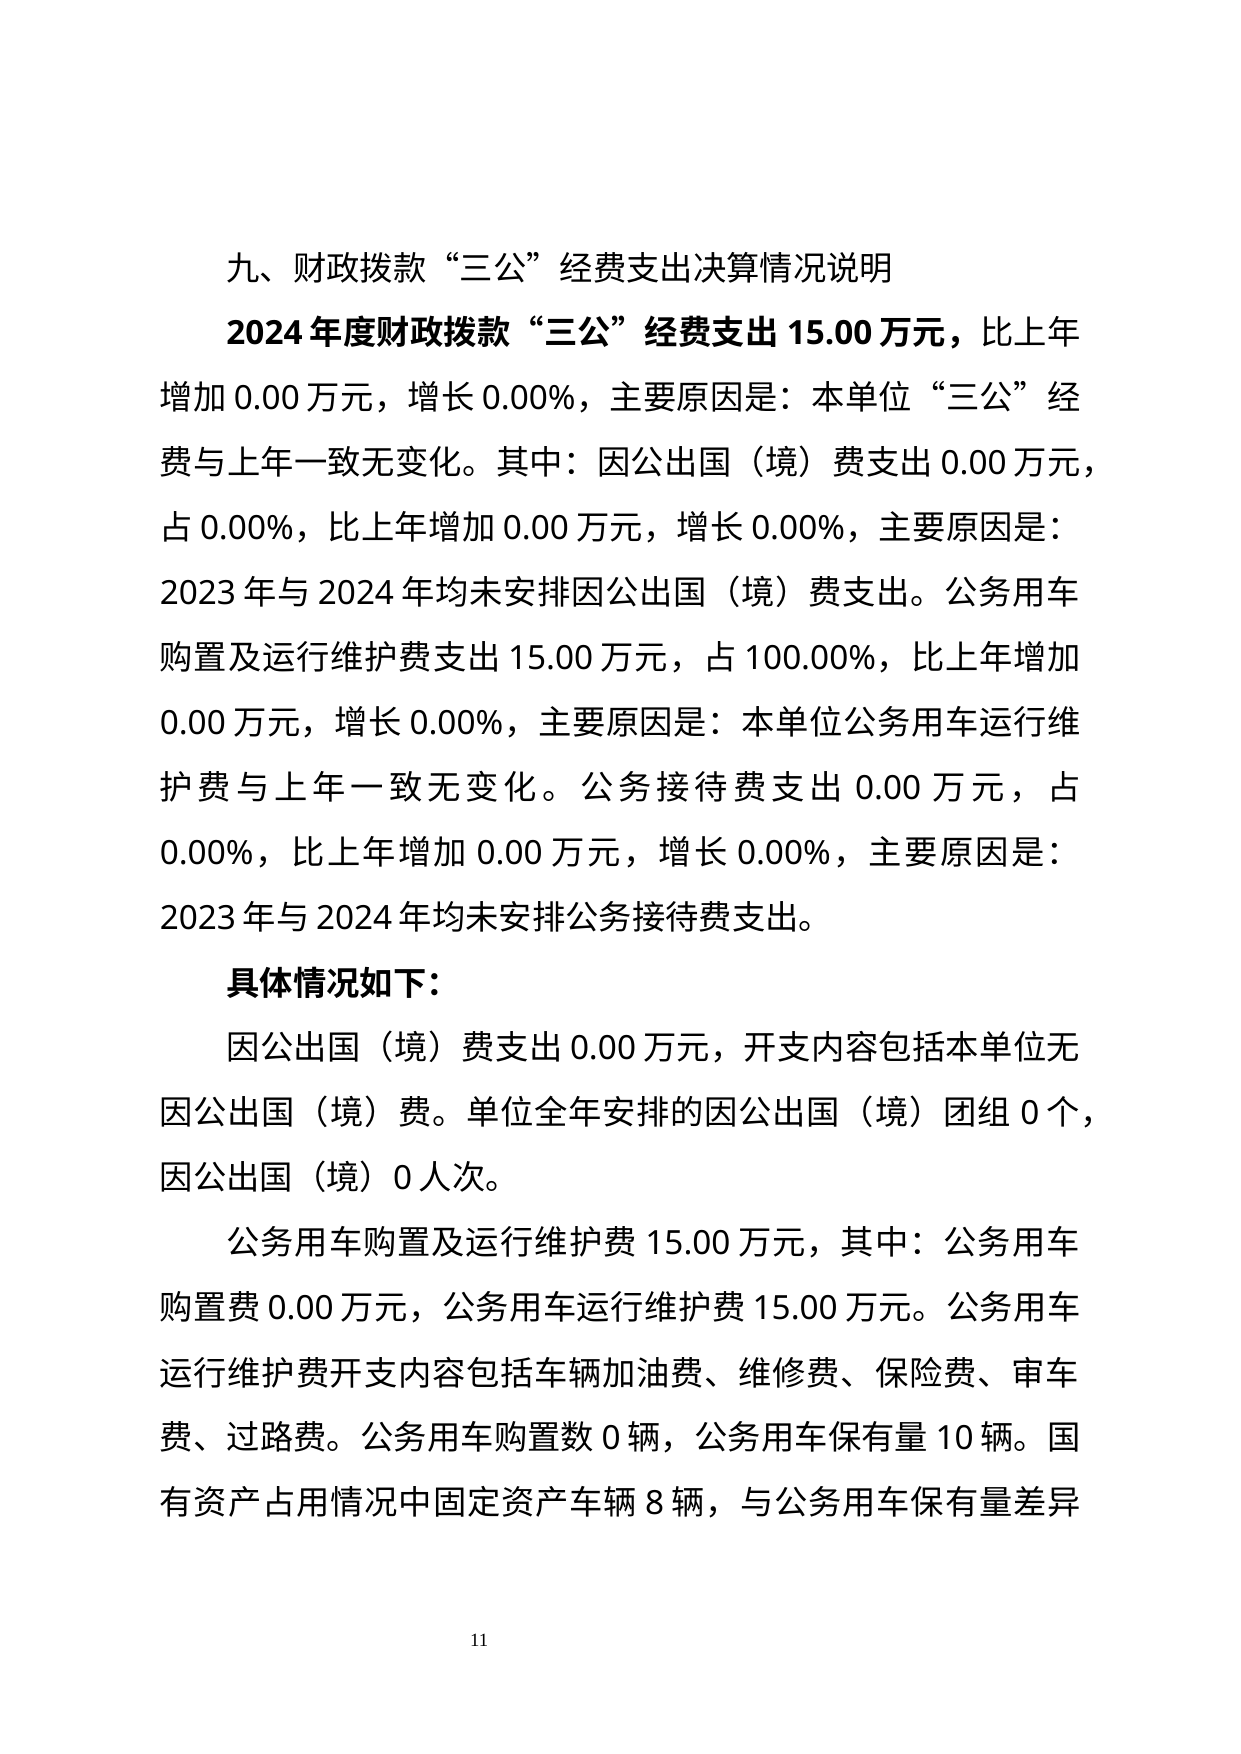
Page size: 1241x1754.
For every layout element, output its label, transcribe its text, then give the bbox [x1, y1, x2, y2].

text 2024年度财政拨款“三公”经费支出15.00万元，比上年增加0.00万元，增长0.00%，主要原因是：本单位“三公”经费与上年一致无变化。其中：因公出国（境）费支出0.00万元，占0.00%，比上年增加0.00万元，增长0.00%，主要原因是：2023年与2024年均未安排因公出国（境）费支出。公务用车购置及运行维护费支出15.00万元，占100.00%，比上年增加0.00万元，增长0.00%，主要原因是：本单位公务用车运行维护费与上年一致无变化。公务接待费支出0.00万元，占0.00%，比上年增加0.00万元，增长0.00%，主要原因是：2023年与2024年均未安排公务接待费支出。 [159, 298, 1081, 948]
text 九、财政拨款“三公”经费支出决算情况说明 [159, 233, 1081, 298]
text 具体情况如下： [159, 948, 1081, 1013]
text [159, 1208, 1081, 1533]
text 因公出国（境）费支出0.00万元，开支内容包括本单位无因公出国（境）费。单位全年安排的因公出国（境）团组0个，因公出国（境）0人次。 [159, 1013, 1081, 1208]
